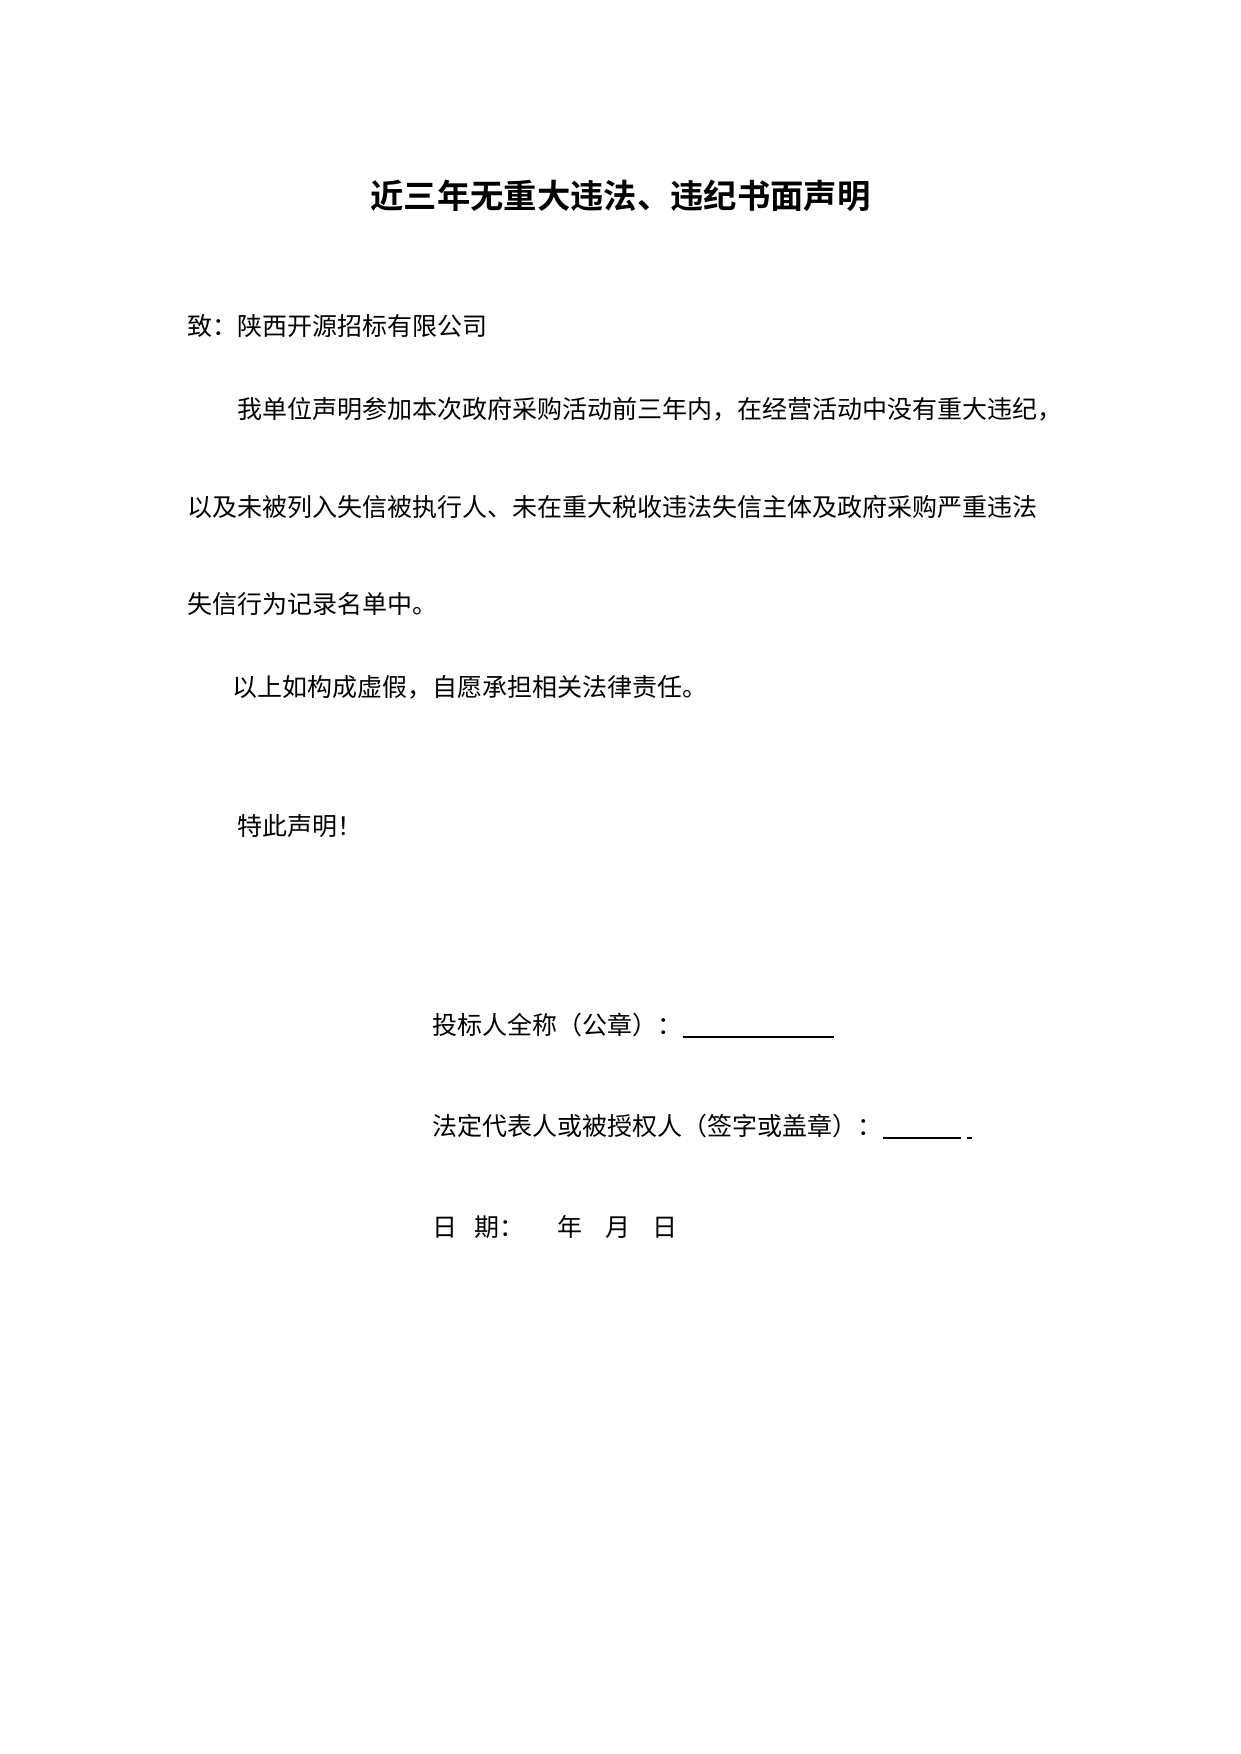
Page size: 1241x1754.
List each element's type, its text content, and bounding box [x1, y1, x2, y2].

text 以上如构成虚假，自愿承担相关法律责任。 [187, 653, 1053, 718]
text 我单位声明参加本次政府采购活动前三年内，在经营活动中没有重大违纪，以及未被列入失信被执行人、未在重大税收违法失信主体及政府采购严重违法失信行为记录名单中。 [187, 375, 1053, 635]
text 投标人全称（公章）： [187, 991, 1053, 1056]
text 日 期： 年 月 日 [187, 1193, 1053, 1258]
text 法定代表人或被授权人（签字或盖章）： [187, 1092, 1053, 1157]
text 致：陕西开源招标有限公司 [187, 292, 1053, 357]
text 特此声明！ [187, 792, 1053, 857]
text 近三年无重大违法、违纪书面声明 [187, 162, 1053, 227]
